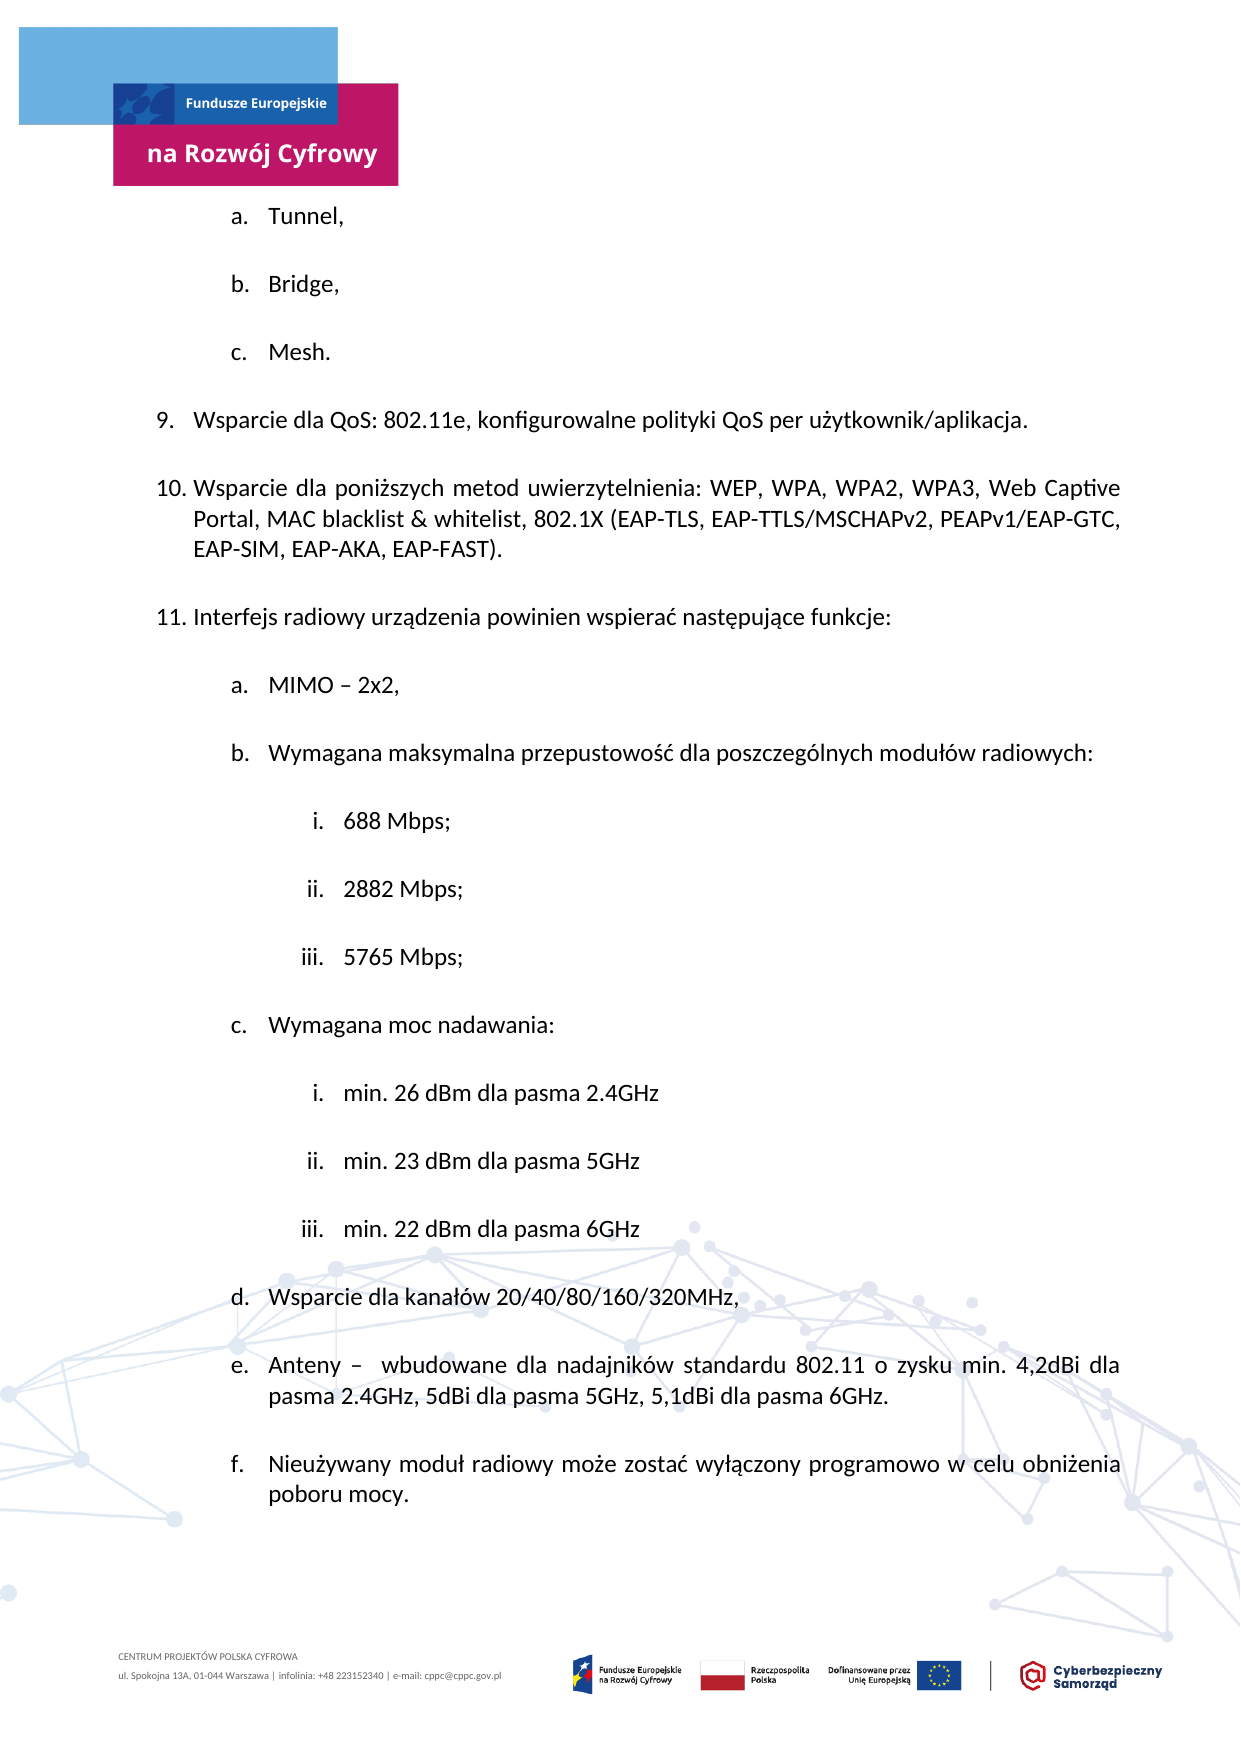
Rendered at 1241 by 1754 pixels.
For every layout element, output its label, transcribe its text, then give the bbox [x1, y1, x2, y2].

list min. 22 dBm dla pasma 6GHz [324, 1213, 1122, 1244]
list 688 Mbps; [324, 805, 1122, 836]
list Anteny – wbudowane dla nadajników standardu 802.11 o zysku min. 4,2dBi dla pasma 2.4GHz, 5dBi dla pasma 5GHz, 5,1dBi dla pasma 6GHz. [231, 1349, 1122, 1411]
list Interfejs radiowy urządzenia powinien wspierać następujące funkcje: [156, 601, 1122, 632]
list Tunnel, [231, 200, 1122, 231]
list Wsparcie dla poniższych metod uwierzytelnienia: WEP, WPA, WPA2, WPA3, Web Captive Portal, MAC blacklist & whitelist, 802.1X (EAP-TLS, EAP-TTLS/MSCHAPv2, PEAPv1/EAP-GTC, EAP-SIM, EAP-AKA, EAP-FAST). [156, 472, 1122, 564]
list 2882 Mbps; [324, 873, 1122, 904]
list Wsparcie dla kanałów 20/40/80/160/320MHz, [231, 1282, 1122, 1312]
list Wsparcie dla QoS: 802.11e, konfigurowalne polityki QoS per użytkownik/aplikacja. [156, 404, 1122, 435]
picture [18, 27, 399, 186]
list Wymagana maksymalna przepustowość dla poszczególnych modułów radiowych: [231, 737, 1122, 768]
list Bridge, [231, 268, 1122, 299]
list Wymagana moc nadawania: [231, 1009, 1122, 1040]
list Nieużywany moduł radiowy może zostać wyłączony programowo w celu obniżenia poboru mocy. [231, 1448, 1122, 1509]
list min. 26 dBm dla pasma 2.4GHz [324, 1077, 1122, 1108]
picture [0, 1221, 1240, 1754]
list min. 23 dBm dla pasma 5GHz [324, 1146, 1122, 1176]
list MIMO – 2x2, [231, 669, 1122, 700]
list 5765 Mbps; [324, 941, 1122, 972]
list Mesh. [231, 336, 1122, 367]
